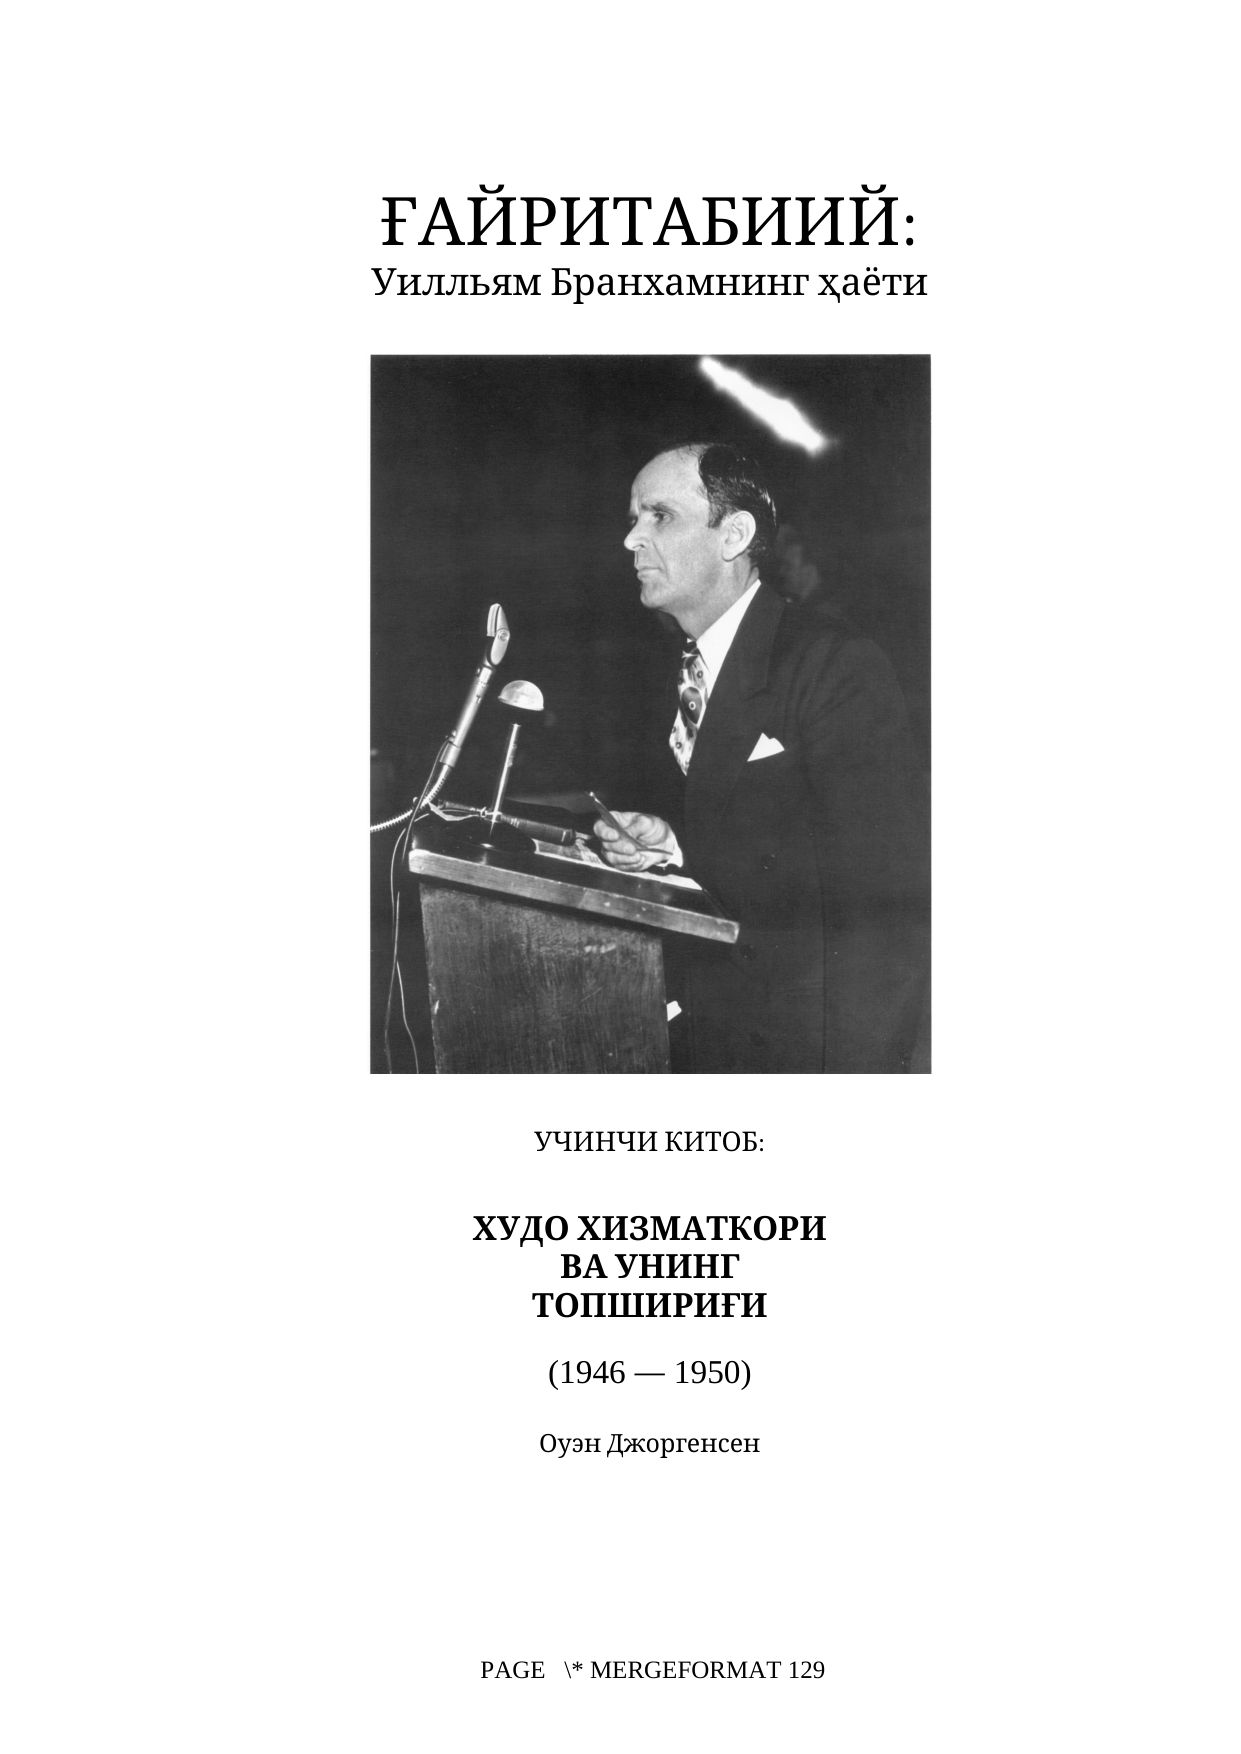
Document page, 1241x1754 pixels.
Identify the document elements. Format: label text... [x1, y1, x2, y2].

text ХУДО ХИЗМАТКОРИ ВА УНИНГ ТОПШИРИҒИ [148, 1211, 1152, 1352]
text ҒАЙРИТАБИИЙ: [148, 185, 1152, 262]
text УЧИНЧИ КИТОБ: [148, 1127, 1152, 1158]
text Оуэн Джоргенсен [148, 1430, 1152, 1458]
text (1946 — 1950) [148, 1352, 1152, 1391]
text Уилльям Бранхамнинг ҳаёти [148, 262, 1152, 305]
picture [367, 352, 933, 1074]
